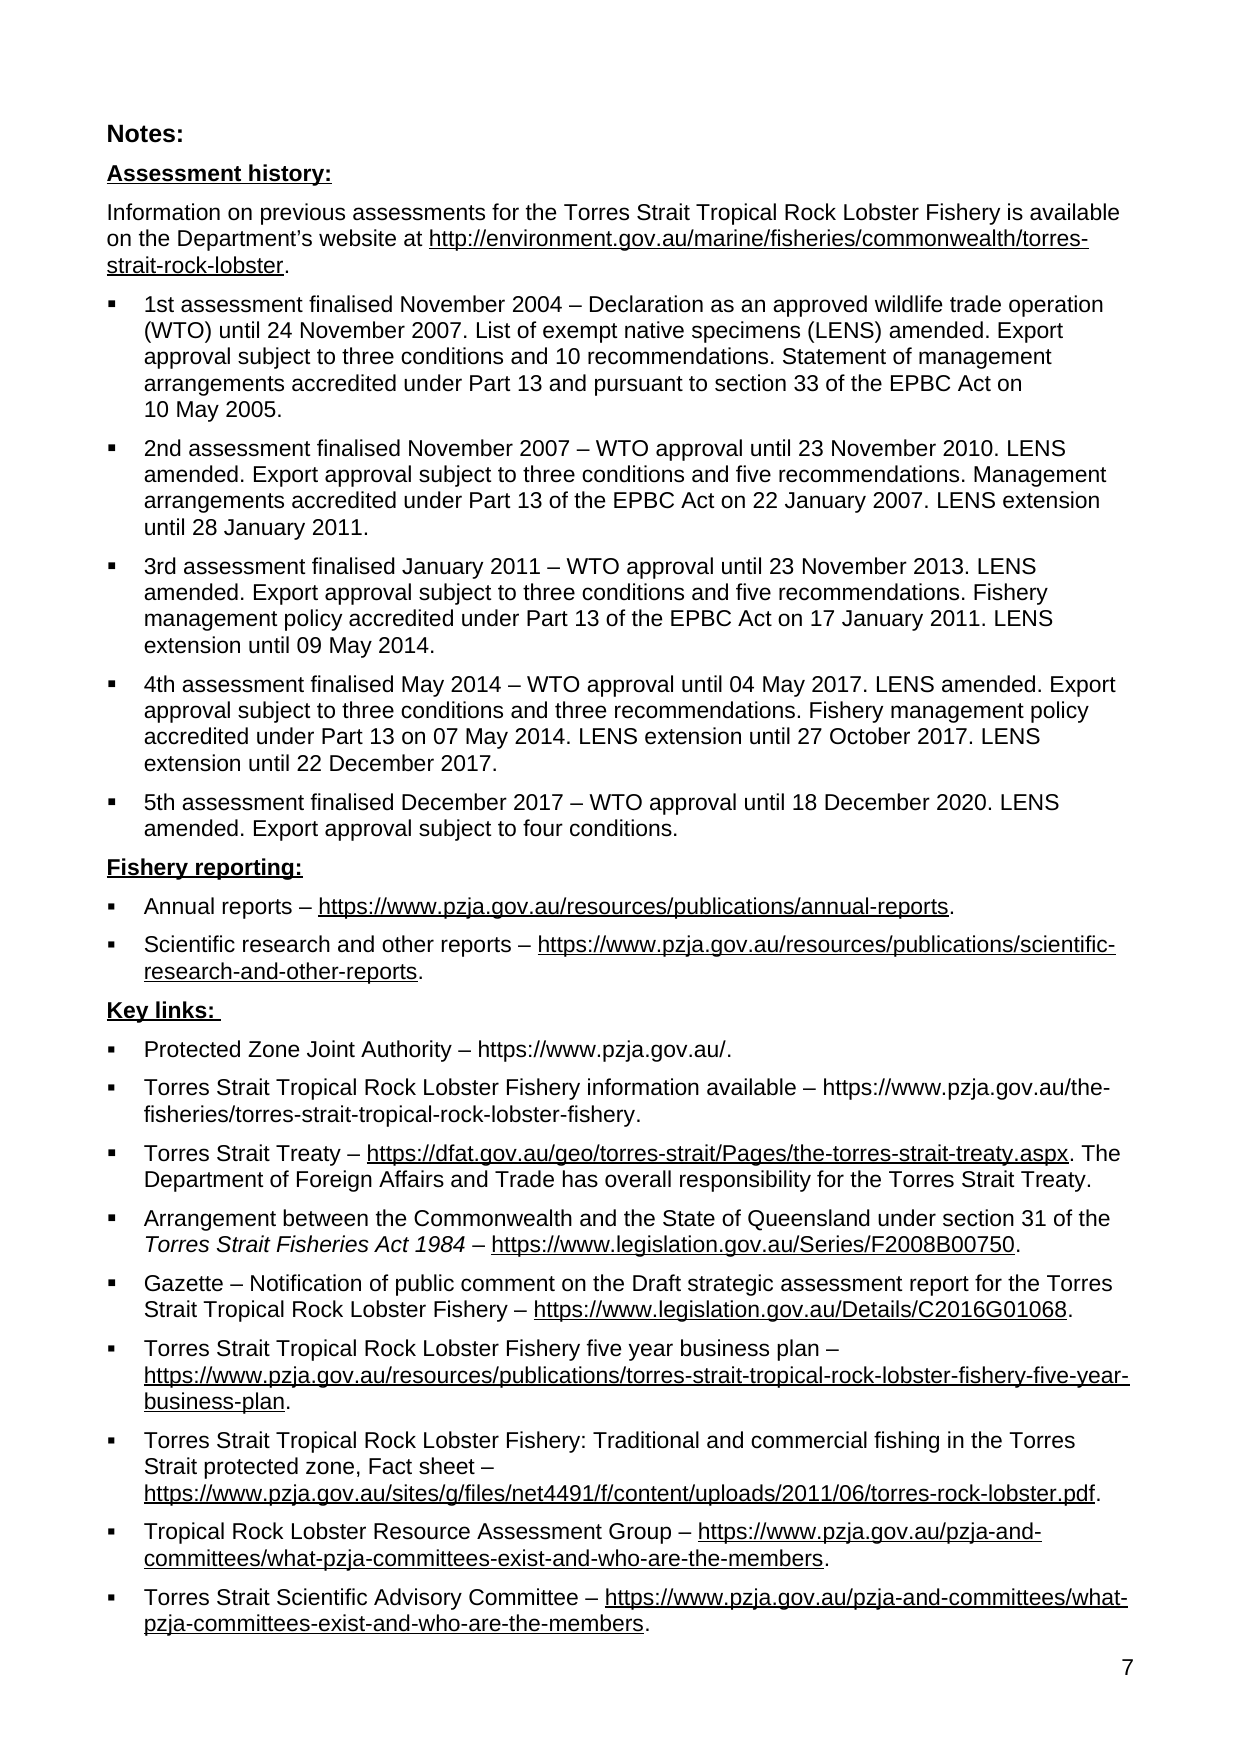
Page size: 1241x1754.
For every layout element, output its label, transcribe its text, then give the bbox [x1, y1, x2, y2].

list Annual reports – https://www.pzja.gov.au/resources/publications/annual-reports. [106, 893, 1134, 919]
list Gazette – Notification of public comment on the Draft strategic assessment report for the Torres Strait Tropical Rock Lobster Fishery – https://www.legislation.gov.au/Details/C2016G01068. [106, 1270, 1134, 1323]
list 5th assessment finalised December 2017 – WTO approval until 18 December 2020. LENS amended. Export approval subject to four conditions. [106, 788, 1134, 841]
list Scientific research and other reports – https://www.pzja.gov.au/resources/publications/scientific-research-and-other-reports. [106, 931, 1134, 984]
list Torres Strait Tropical Rock Lobster Fishery information available – https://www.pzja.gov.au/the-fisheries/torres-strait-tropical-rock-lobster-fishery. [106, 1074, 1134, 1127]
list Torres Strait Tropical Rock Lobster Fishery: Traditional and commercial fishing in the Torres Strait protected zone, Fact sheet – https://www.pzja.gov.au/sites/g/files/net4491/f/content/uploads/2011/06/torres-rock-lobster.pdf. [106, 1427, 1134, 1506]
subtitle Notes: [106, 119, 1134, 148]
text Key links: [106, 997, 1134, 1023]
list Tropical Rock Lobster Resource Assessment Group – https://www.pzja.gov.au/pzja-and-committees/what-pzja-committees-exist-and-who-are-the-members. [106, 1518, 1134, 1571]
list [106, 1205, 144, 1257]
list Protected Zone Joint Authority – https://www.pzja.gov.au/. [106, 1036, 1134, 1062]
list Torres Strait Scientific Advisory Committee – https://www.pzja.gov.au/pzja-and-committees/what-pzja-committees-exist-and-who-are-the-members. [106, 1583, 1134, 1636]
list 1st assessment finalised November 2004 – Declaration as an approved wildlife trade operation (WTO) until 24 November 2007. List of exempt native specimens (LENS) amended. Export approval subject to three conditions and 10 recommendations. Statement of management arrangements accredited under Part 13 and pursuant to section 33 of the EPBC Act on 10 May 2005. [106, 291, 1134, 422]
list Torres Strait Treaty – https://dfat.gov.au/geo/torres-strait/Pages/the-torres-strait-treaty.aspx. The Department of Foreign Affairs and Trade has overall responsibility for the Torres Strait Treaty. [106, 1139, 1134, 1192]
list 4th assessment finalised May 2014 – WTO approval until 04 May 2017. LENS amended. Export approval subject to three conditions and three recommendations. Fishery management policy accredited under Part 13 on 07 May 2014. LENS extension until 27 October 2017. LENS extension until 22 December 2017. [106, 671, 1134, 776]
list 2nd assessment finalised November 2007 – WTO approval until 23 November 2010. LENS amended. Export approval subject to three conditions and five recommendations. Management arrangements accredited under Part 13 of the EPBC Act on 22 January 2007. LENS extension until 28 January 2011. [106, 435, 1134, 540]
text Fishery reporting: [106, 854, 1134, 880]
list 3rd assessment finalised January 2011 – WTO approval until 23 November 2013. LENS amended. Export approval subject to three conditions and five recommendations. Fishery management policy accredited under Part 13 of the EPBC Act on 17 January 2011. LENS extension until 09 May 2014. [106, 553, 1134, 658]
text Information on previous assessments for the Torres Strait Tropical Rock Lobster Fishery is available on the Department’s website at http://environment.gov.au/marine/fisheries/commonwealth/torres-strait-rock-lobster. [106, 199, 1134, 278]
text Assessment history: [106, 160, 1134, 186]
list Torres Strait Tropical Rock Lobster Fishery five year business plan – https://www.pzja.gov.au/resources/publications/torres-strait-tropical-rock-lobster-fishery-five-year-business-plan. [106, 1335, 1134, 1414]
